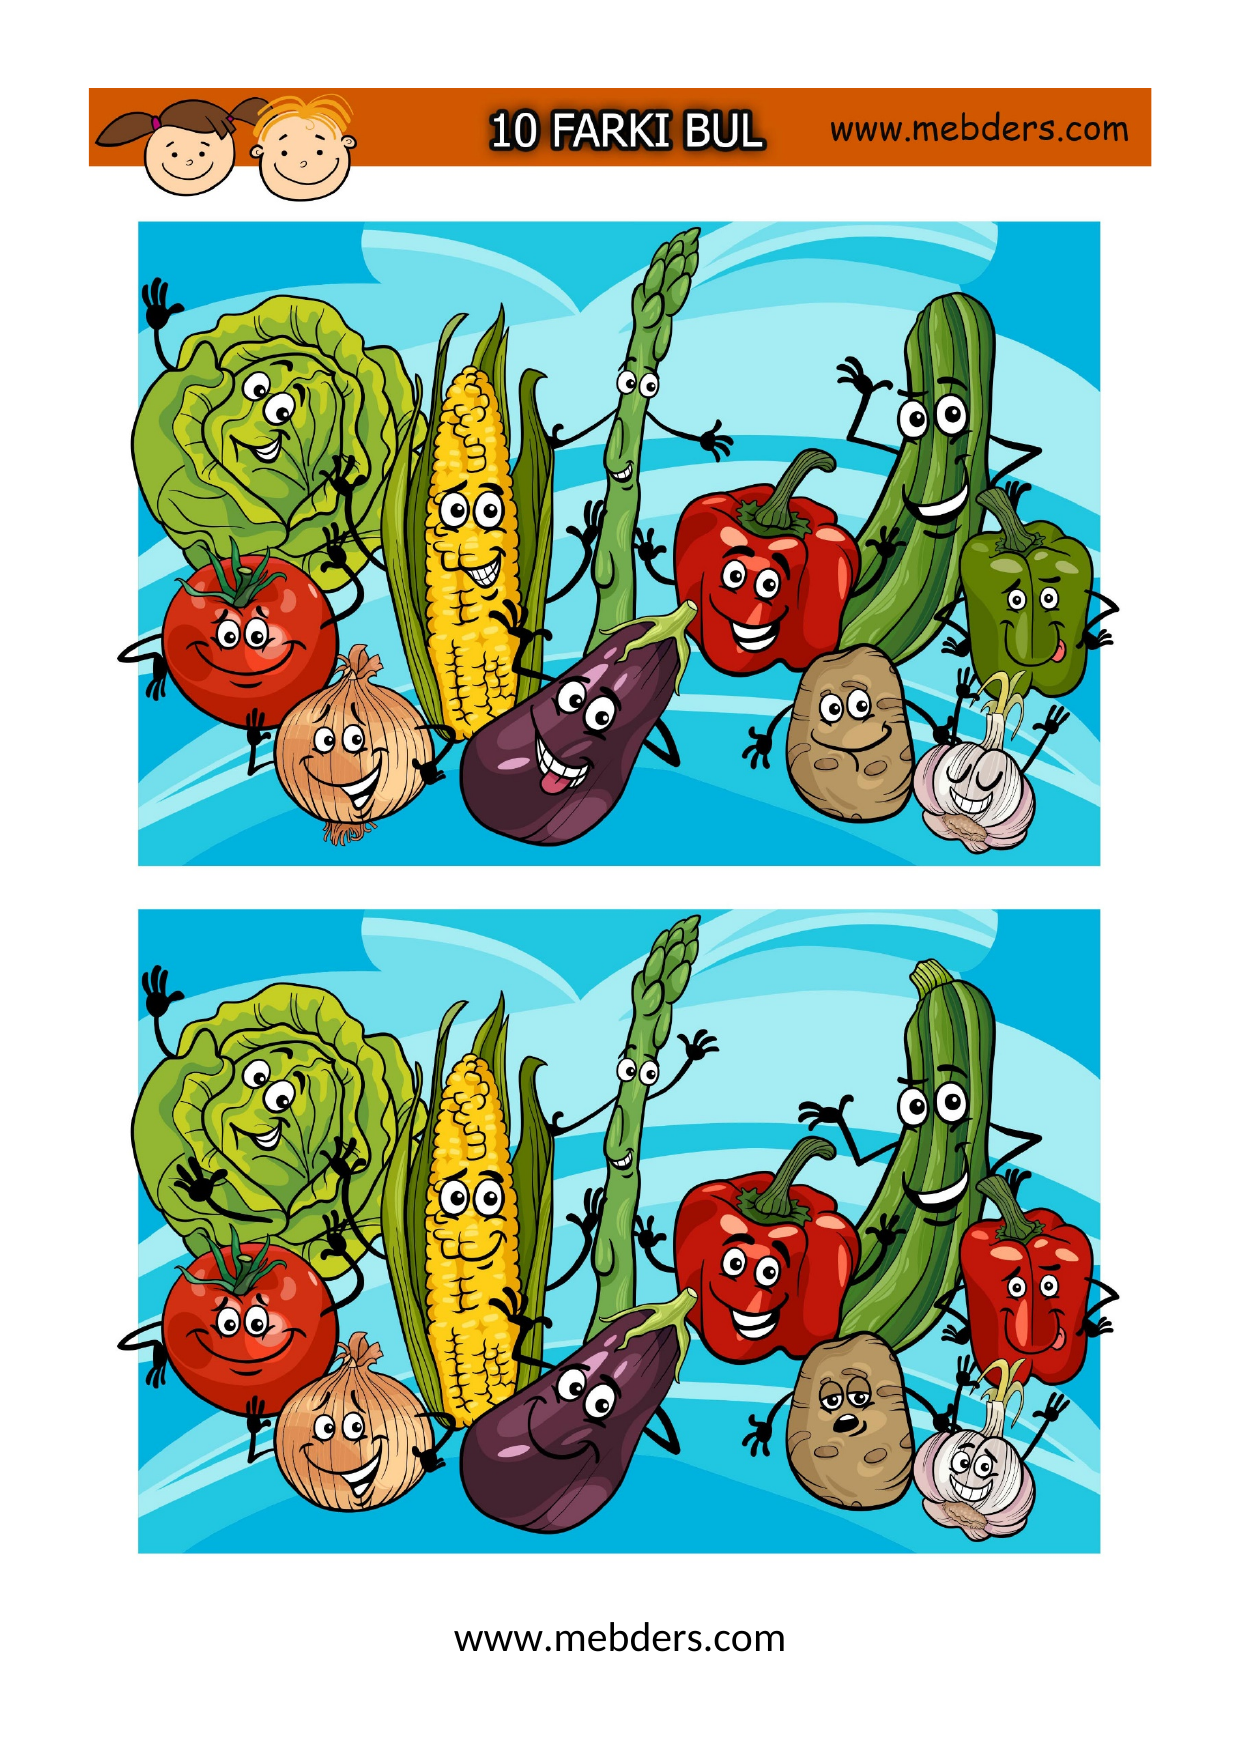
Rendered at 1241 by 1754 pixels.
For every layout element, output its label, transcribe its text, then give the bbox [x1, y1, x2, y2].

text www.mebders.com [89, 1611, 1152, 1662]
picture [88, 88, 1152, 1593]
